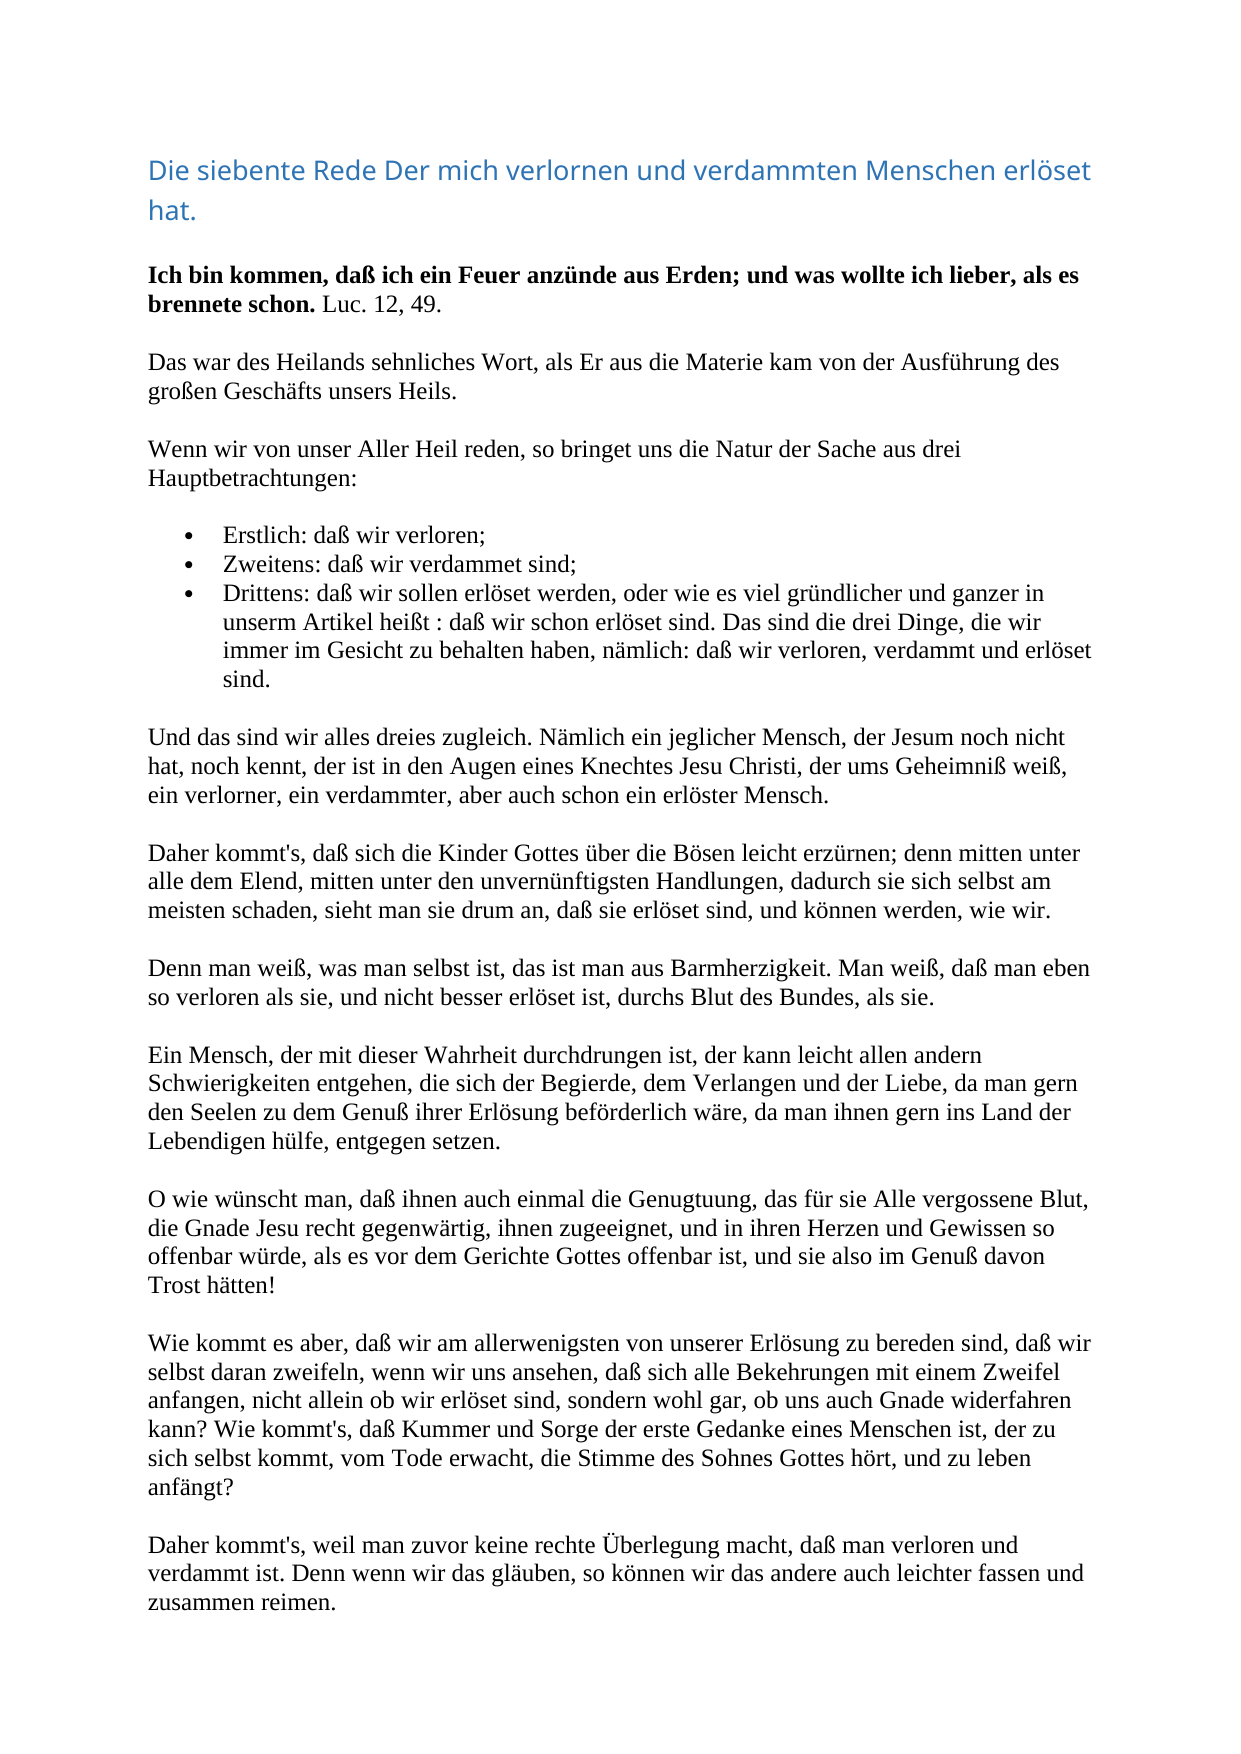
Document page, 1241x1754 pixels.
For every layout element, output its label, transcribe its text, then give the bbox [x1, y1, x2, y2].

subtitle Die siebente Rede Der mich verlornen und verdammten Menschen erlöset hat. [148, 152, 1093, 228]
text Ein Mensch, der mit dieser Wahrheit durchdrungen ist, der kann leicht allen andern Schwierigkeiten entgehen, die sich der Begierde, dem Verlangen und der Liebe, da man gern den Seelen zu dem Genuß ihrer Erlösung beförderlich wäre, da man ihnen gern ins Land der Lebendigen hülfe, entgegen setzen. [148, 1098, 1093, 1213]
list Erstlich: daß wir verloren; [185, 521, 1093, 549]
text Und das sind wir alles dreies zugleich. Nämlich ein jeglicher Mensch, der Jesum noch nicht hat, noch kennt, der ist in den Augen eines Knechtes Jesu Christi, der ums Geheimniß weiß, ein verlorner, ein verdammter, aber auch schon ein erlöster Mensch. [148, 781, 1093, 867]
text Das war des Heilands sehnliches Wort, als Er aus die Materie kam von der Ausführung des großen Geschäfts unsers Heils. [148, 347, 1093, 405]
list Drittens: daß wir sollen erlöset werden, oder wie es viel gründlicher und ganzer in unserm Artikel heißt : daß wir schon erlöset sind. Das sind die drei Dinge, die wir immer im Gesicht zu behalten haben, nämlich: daß wir verloren, verdammt und erlöset sind. [185, 636, 1093, 751]
text O wie wünscht man, daß ihnen auch einmal die Genugtuung, das für sie Alle vergossene Blut, die Gnade Jesu recht gegenwärtig, ihnen zugeeignet, und in ihren Herzen und Gewissen so offenbar würde, als es vor dem Gerichte Gottes offenbar ist, und sie also im Genuß davon Trost hätten! [148, 1242, 1093, 1357]
text Daher kommt's, daß sich die Kinder Gottes über die Bösen leicht erzürnen; denn mitten unter alle dem Elend, mitten unter den unvernünftigsten Handlungen, dadurch sie sich selbst am meisten schaden, sieht man sie drum an, daß sie erlöset sind, und können werden, wie wir. [148, 896, 1093, 982]
text Wie kommt es aber, daß wir am allerwenigsten von unserer Erlösung zu bereden sind, daß wir selbst daran zweifeln, wenn wir uns ansehen, daß sich alle Bekehrungen mit einem Zweifel anfangen, nicht allein ob wir erlöset sind, sondern wohl gar, ob uns auch Gnade widerfahren kann? Wie kommt's, daß Kummer und Sorge der erste Gedanke eines Menschen ist, der zu sich selbst kommt, vom Tode erwacht, die Stimme des Sohnes Gottes hört, und zu leben anfängt? [148, 1386, 1093, 1559]
text Denn man weiß, was man selbst ist, das ist man aus Barmherzigkeit. Man weiß, daß man eben so verloren als sie, und nicht besser erlöset ist, durchs Blut des Bundes, als sie. [148, 1011, 1093, 1069]
text Ich bin kommen, daß ich ein Feuer anzünde aus Erden; und was wollte ich lieber, als es brennete schon. Luc. 12, 49. [148, 261, 1093, 318]
list Zweitens: daß wir verdammet sind; [185, 578, 1093, 607]
text Wenn wir von unser Aller Heil reden, so bringet uns die Natur der Sache aus drei Hauptbetrachtungen: [148, 434, 1093, 491]
